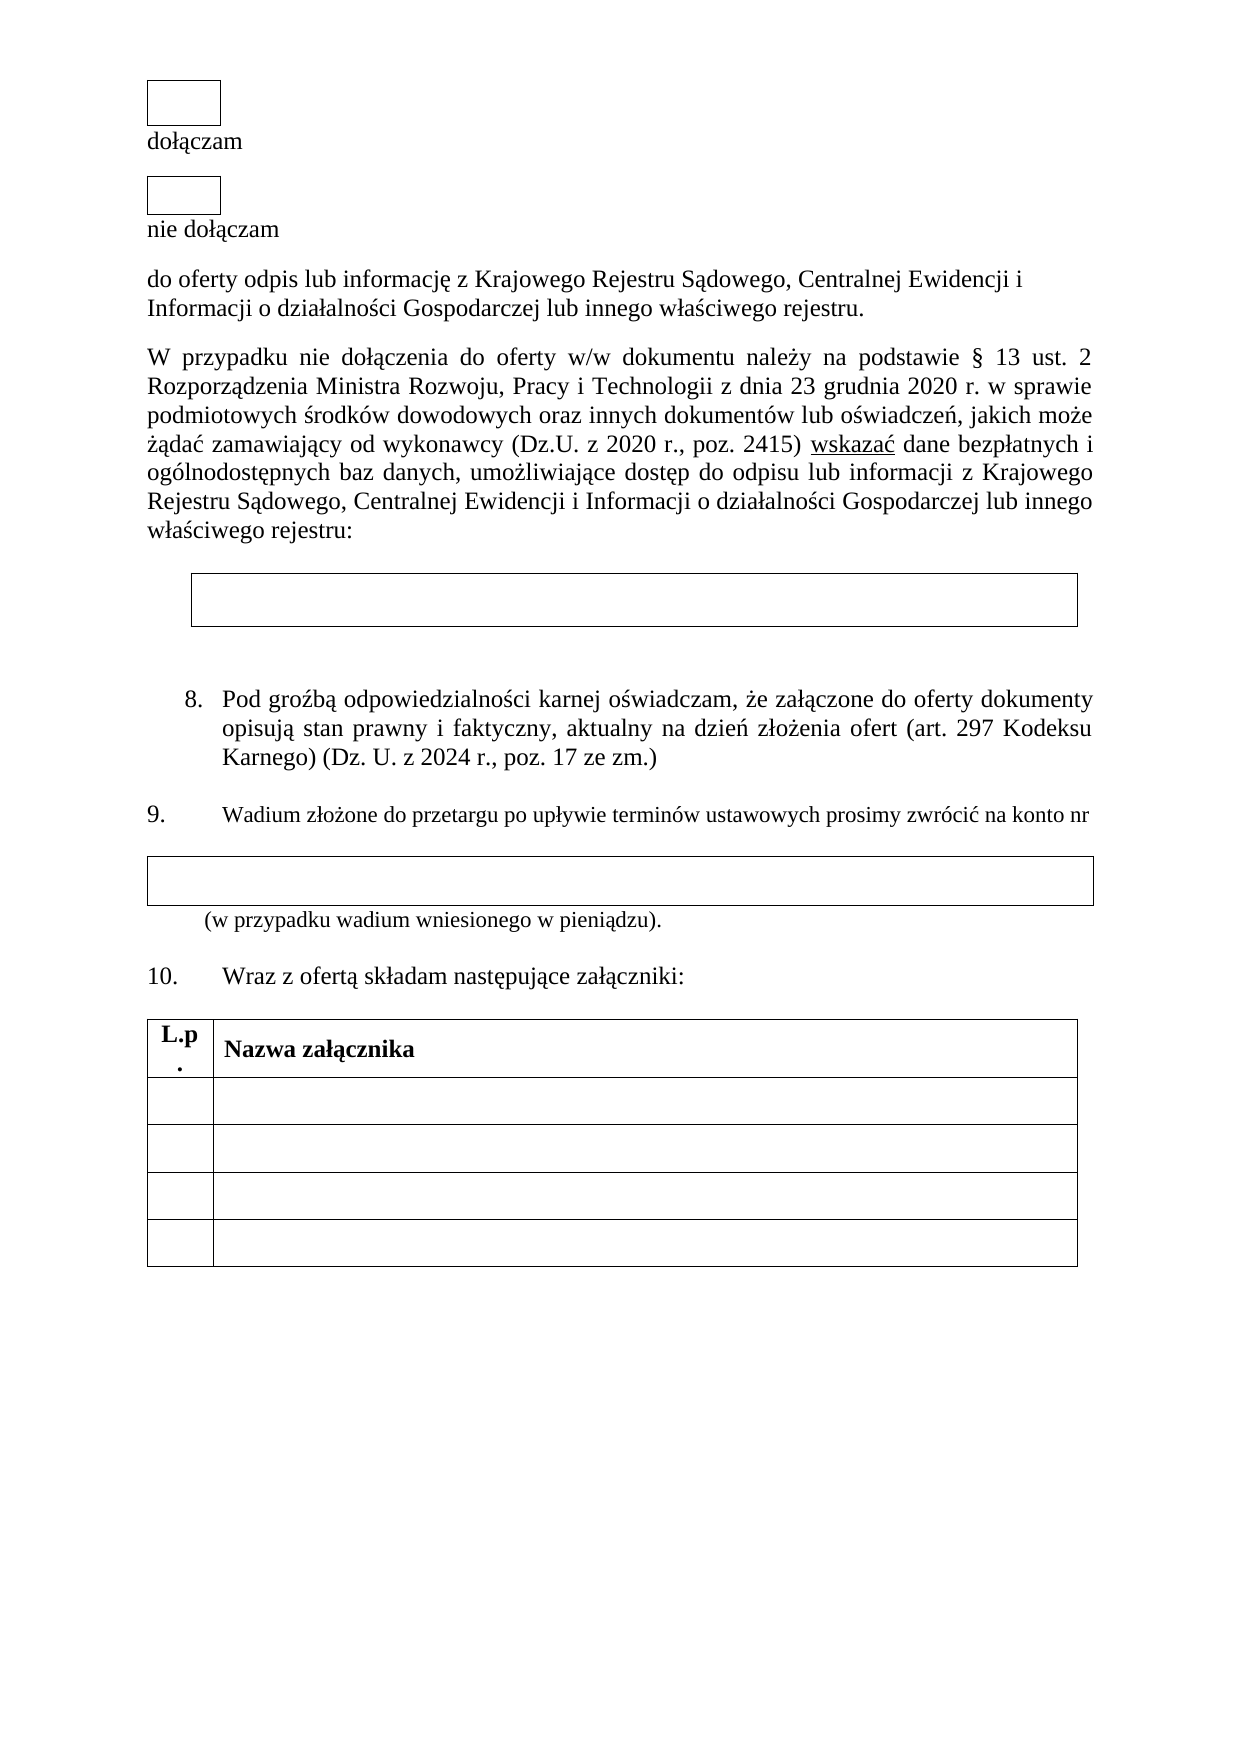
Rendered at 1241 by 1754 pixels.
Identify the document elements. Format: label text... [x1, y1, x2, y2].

text do oferty odpis lub informację z Krajowego Rejestru Sądowego, Centralnej Ewidencji i Informacji o działalności Gospodarczej lub innego właściwego rejestru. [147, 264, 1094, 322]
table_header [427, 1020, 1077, 1077]
text 9. Wadium złożone do przetargu po upływie terminów ustawowych prosimy zwrócić na konto nr [147, 799, 1094, 828]
table_cell [214, 1078, 427, 1124]
table_header L.p. [148, 1020, 213, 1077]
table_cell [427, 1078, 1077, 1124]
table_cell [427, 1220, 1077, 1266]
table_cell [427, 1125, 1077, 1172]
text (w przypadku wadium wniesionego w pieniądzu). [147, 906, 1094, 932]
text nie dołączam [147, 214, 1094, 243]
table_header Nazwa załącznika [214, 1020, 427, 1077]
table_cell [427, 1173, 1077, 1219]
table_cell [214, 1220, 427, 1266]
table_header [148, 177, 220, 213]
table_cell [148, 1220, 213, 1266]
list Pod groźbą odpowiedzialności karnej oświadczam, że załączone do oferty dokumenty opisują stan prawny i faktyczny, aktualny na dzień złożenia ofert (art. 297 Kodeksu Karnego) (Dz. U. z 2024 r., poz. 17 ze zm.) [184, 684, 1094, 770]
table_header [148, 857, 1093, 905]
table_cell [214, 1125, 427, 1172]
text W przypadku nie dołączenia do oferty w/w dokumentu należy na podstawie § 13 ust. 2 Rozporządzenia Ministra Rozwoju, Pracy i Technologii z dnia 23 grudnia 2020 r. w sprawie podmiotowych środków dowodowych oraz innych dokumentów lub oświadczeń, jakich może żądać zamawiający od wykonawcy (Dz.U. z 2020 r., poz. 2415) wskazać dane bezpłatnych i ogólnodostępnych baz danych, umożliwiające dostęp do odpisu lub informacji z Krajowego Rejestru Sądowego, Centralnej Ewidencji i Informacji o działalności Gospodarczej lub innego właściwego rejestru: [147, 342, 1094, 544]
table_header [148, 81, 220, 125]
table_cell [214, 1173, 427, 1219]
text 10. Wraz z ofertą składam następujące załączniki: [147, 961, 1094, 990]
table_cell [148, 1125, 213, 1172]
text dołączam [147, 126, 1094, 155]
table_cell [148, 1173, 213, 1219]
table_cell [148, 1078, 213, 1124]
table_header [192, 574, 1077, 626]
